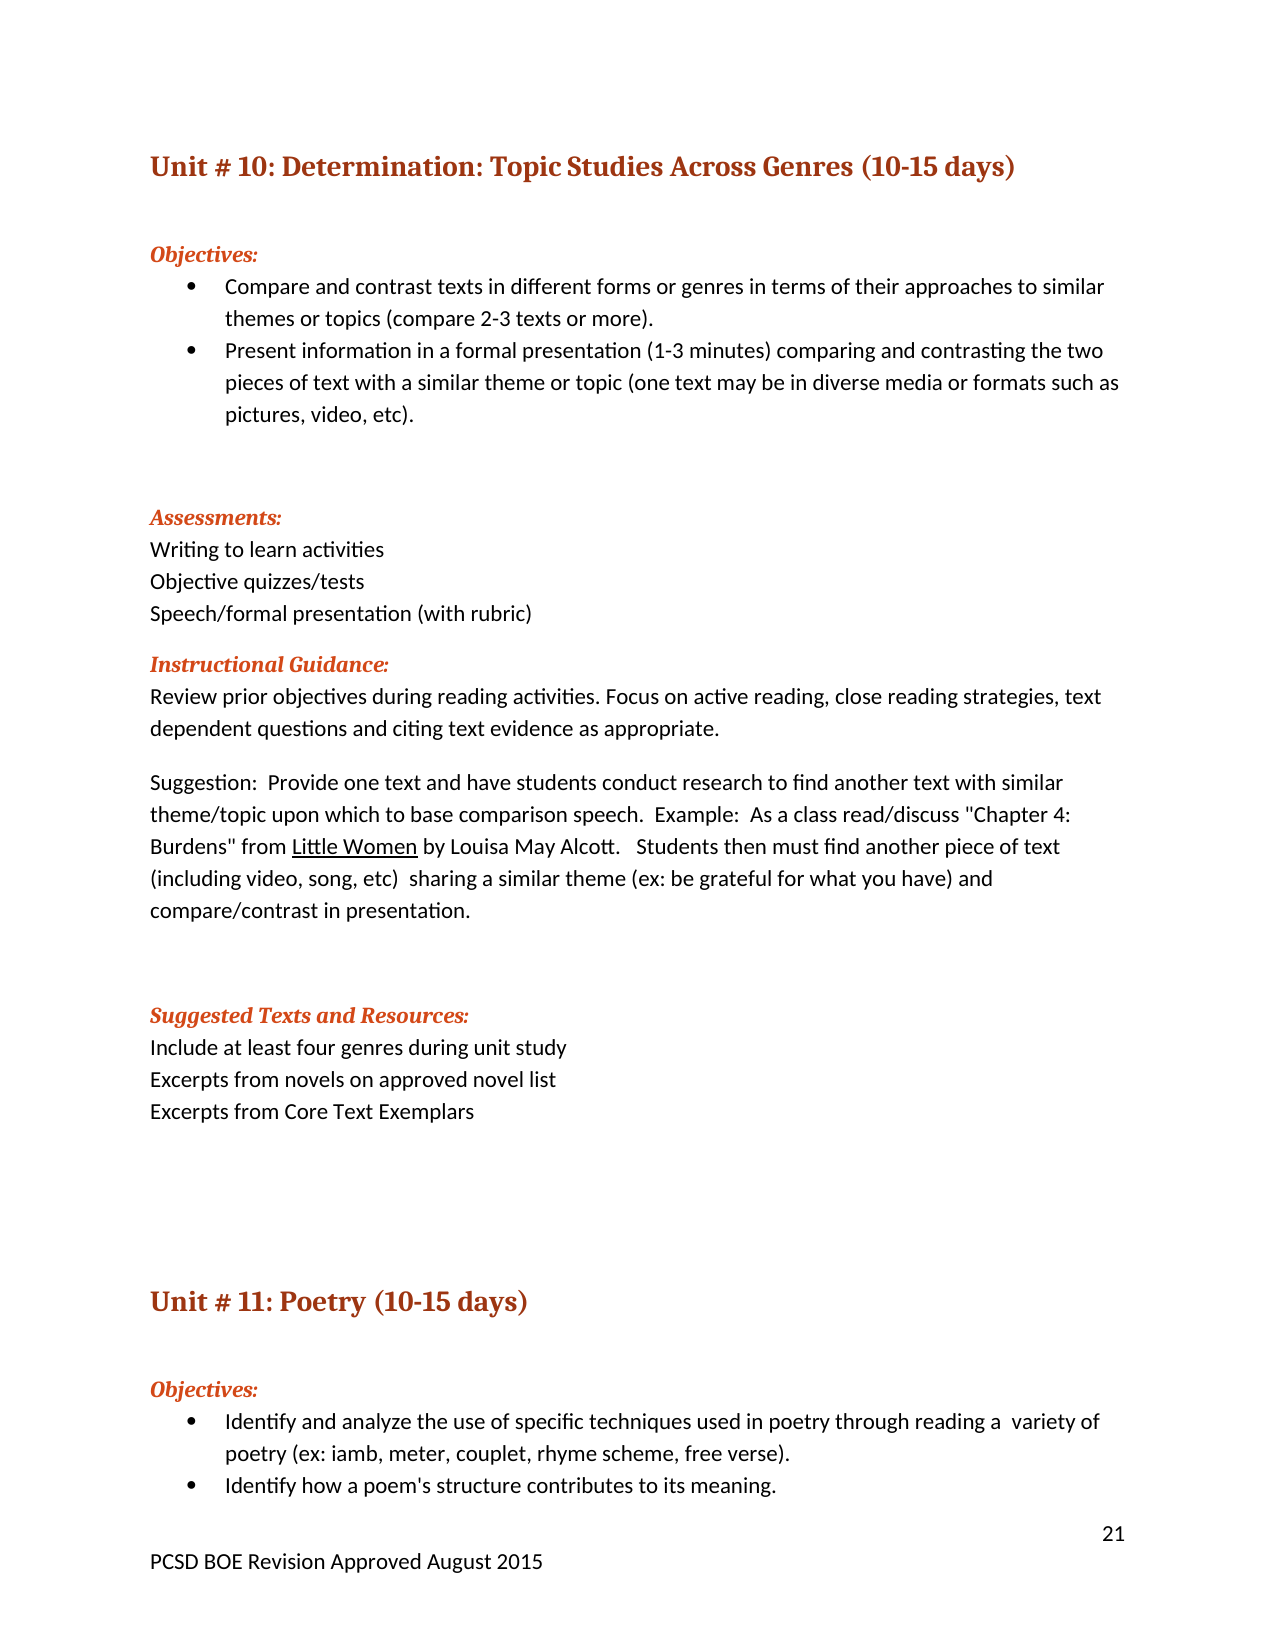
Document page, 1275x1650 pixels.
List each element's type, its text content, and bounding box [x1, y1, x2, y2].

subtitle Instructional Guidance: [150, 652, 1125, 678]
list Identify and analyze the use of specific techniques used in poetry through reading a variety of poetry (ex: iamb, meter, couplet, rhyme scheme, free verse). [187, 1407, 1125, 1467]
list Identify how a poem's structure contributes to its meaning. [187, 1471, 1125, 1499]
text Writing to learn activities Objective quizzes/tests Speech/formal presentation (with rubric) [150, 535, 1125, 627]
subtitle Objectives: [150, 242, 1125, 268]
subtitle Unit # 11: Poetry (10-15 days) [150, 1285, 1125, 1319]
subtitle Unit # 10: Determination: Topic Studies Across Genres (10-15 days) [150, 150, 1125, 183]
text Include at least four genres during unit study Excerpts from novels on approved novel list Excerpts from Core Text Exemplars [150, 1033, 1125, 1125]
text Suggestion: Provide one text and have students conduct research to find another text with similar theme/topic upon which to base comparison speech. Example: As a class read/discuss "Chapter 4: Burdens" from Little Women by Louisa May Alcott. Students then must find another piece of text (including video, song, etc) sharing a similar theme (ex: be grateful for what you have) and compare/contrast in presentation. [150, 768, 1125, 924]
subtitle Objectives: [150, 1377, 1125, 1403]
subtitle Suggested Texts and Resources: [150, 1002, 1125, 1029]
list Present information in a formal presentation (1-3 minutes) comparing and contrasting the two pieces of text with a similar theme or topic (one text may be in diverse media or formats such as pictures, video, etc). [187, 336, 1125, 428]
list Compare and contrast texts in different forms or genres in terms of their approaches to similar themes or topics (compare 2-3 texts or more). [187, 272, 1125, 332]
text Review prior objectives during reading activities. Focus on active reading, close reading strategies, text dependent questions and citing text evidence as appropriate. [150, 682, 1125, 743]
subtitle Assessments: [150, 504, 1125, 531]
